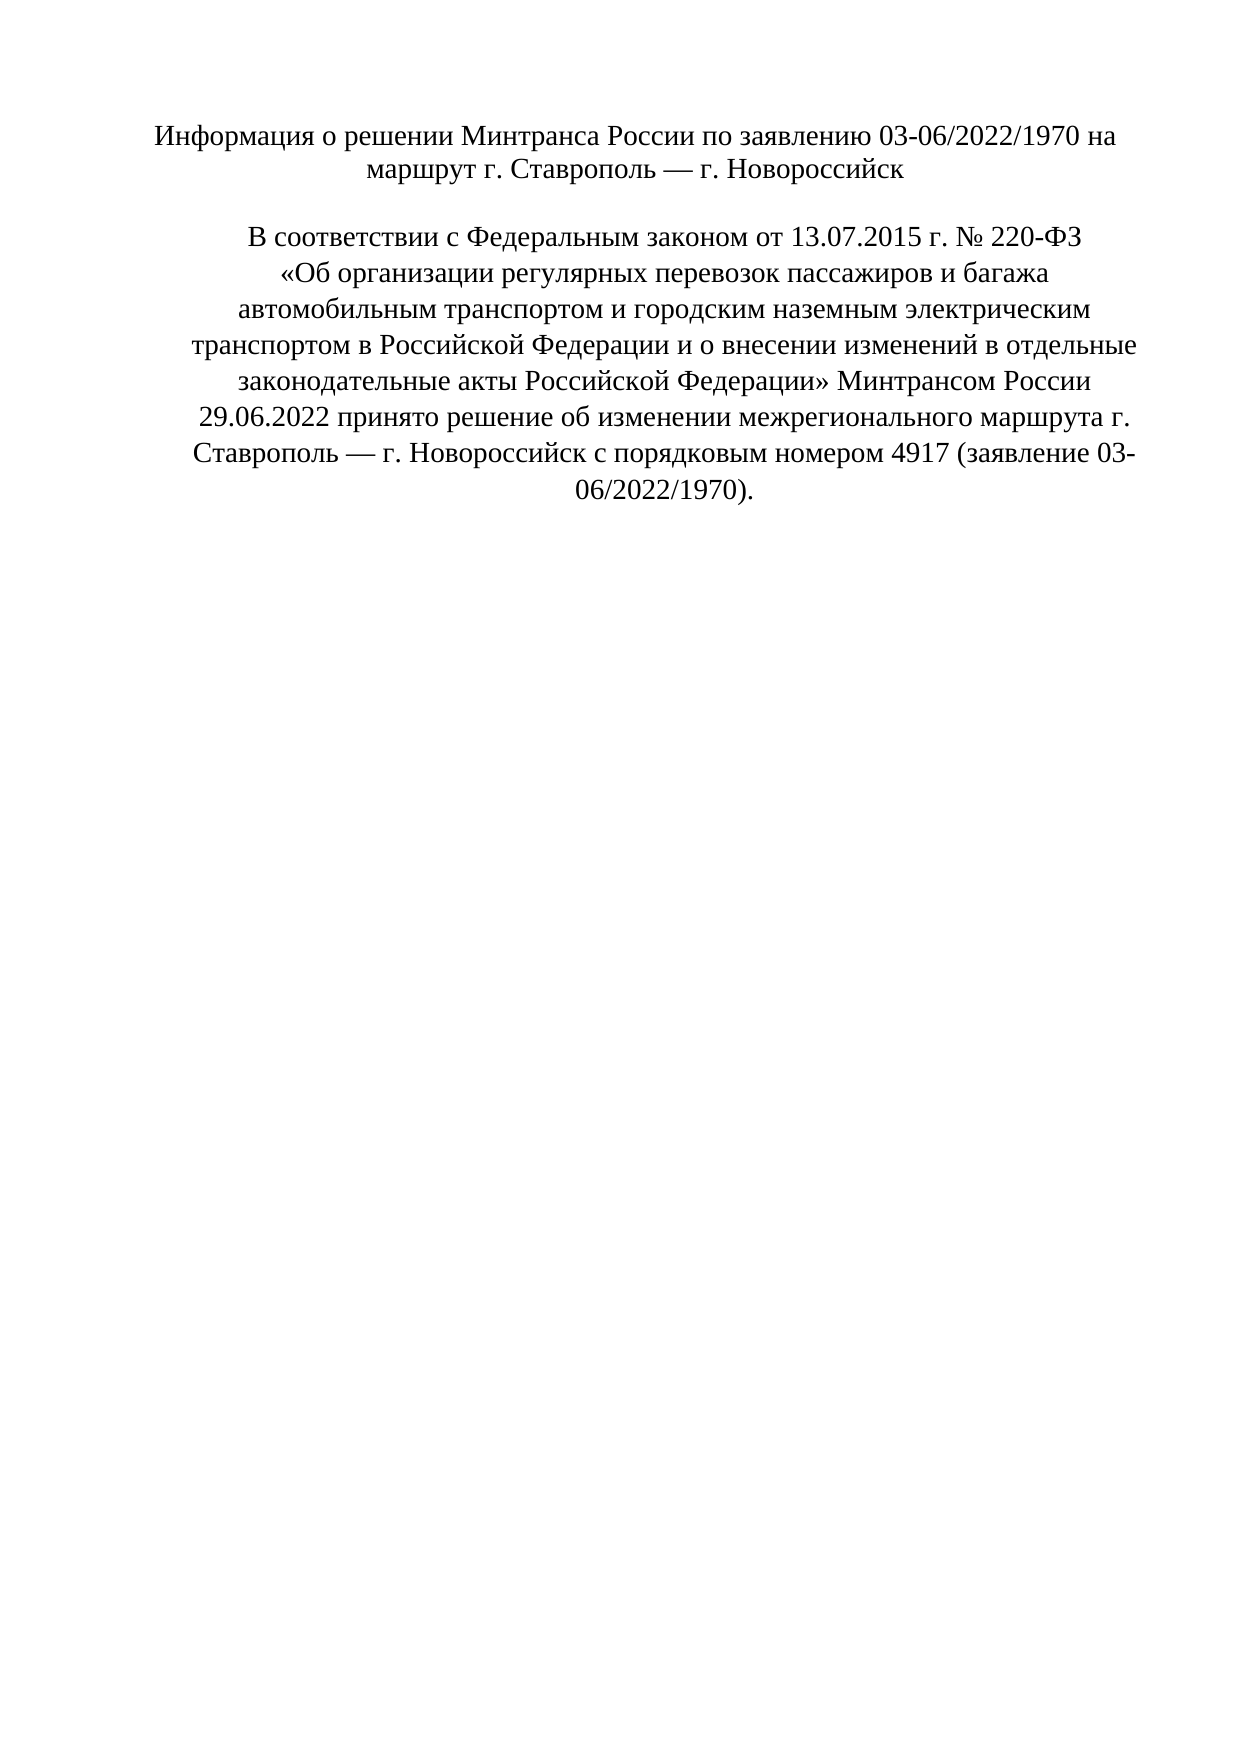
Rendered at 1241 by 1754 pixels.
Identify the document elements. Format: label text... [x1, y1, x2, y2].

text В соответствии с Федеральным законом от 13.07.2015 г. № 220-ФЗ «Об организации регулярных перевозок пассажиров и багажа автомобильным транспортом и городским наземным электрическим транспортом в Российской Федерации и о внесении изменений в отдельные законодательные акты Российской Федерации» Минтрансом России 29.06.2022 принято решение об изменении межрегионального маршрута г. Ставрополь — г. Новороссийск с порядковым номером 4917 (заявление 03-06/2022/1970). [177, 219, 1152, 505]
text Информация о решении Минтранса России по заявлению 03-06/2022/1970 на маршрут г. Ставрополь — г. Новороссийск [118, 118, 1152, 185]
